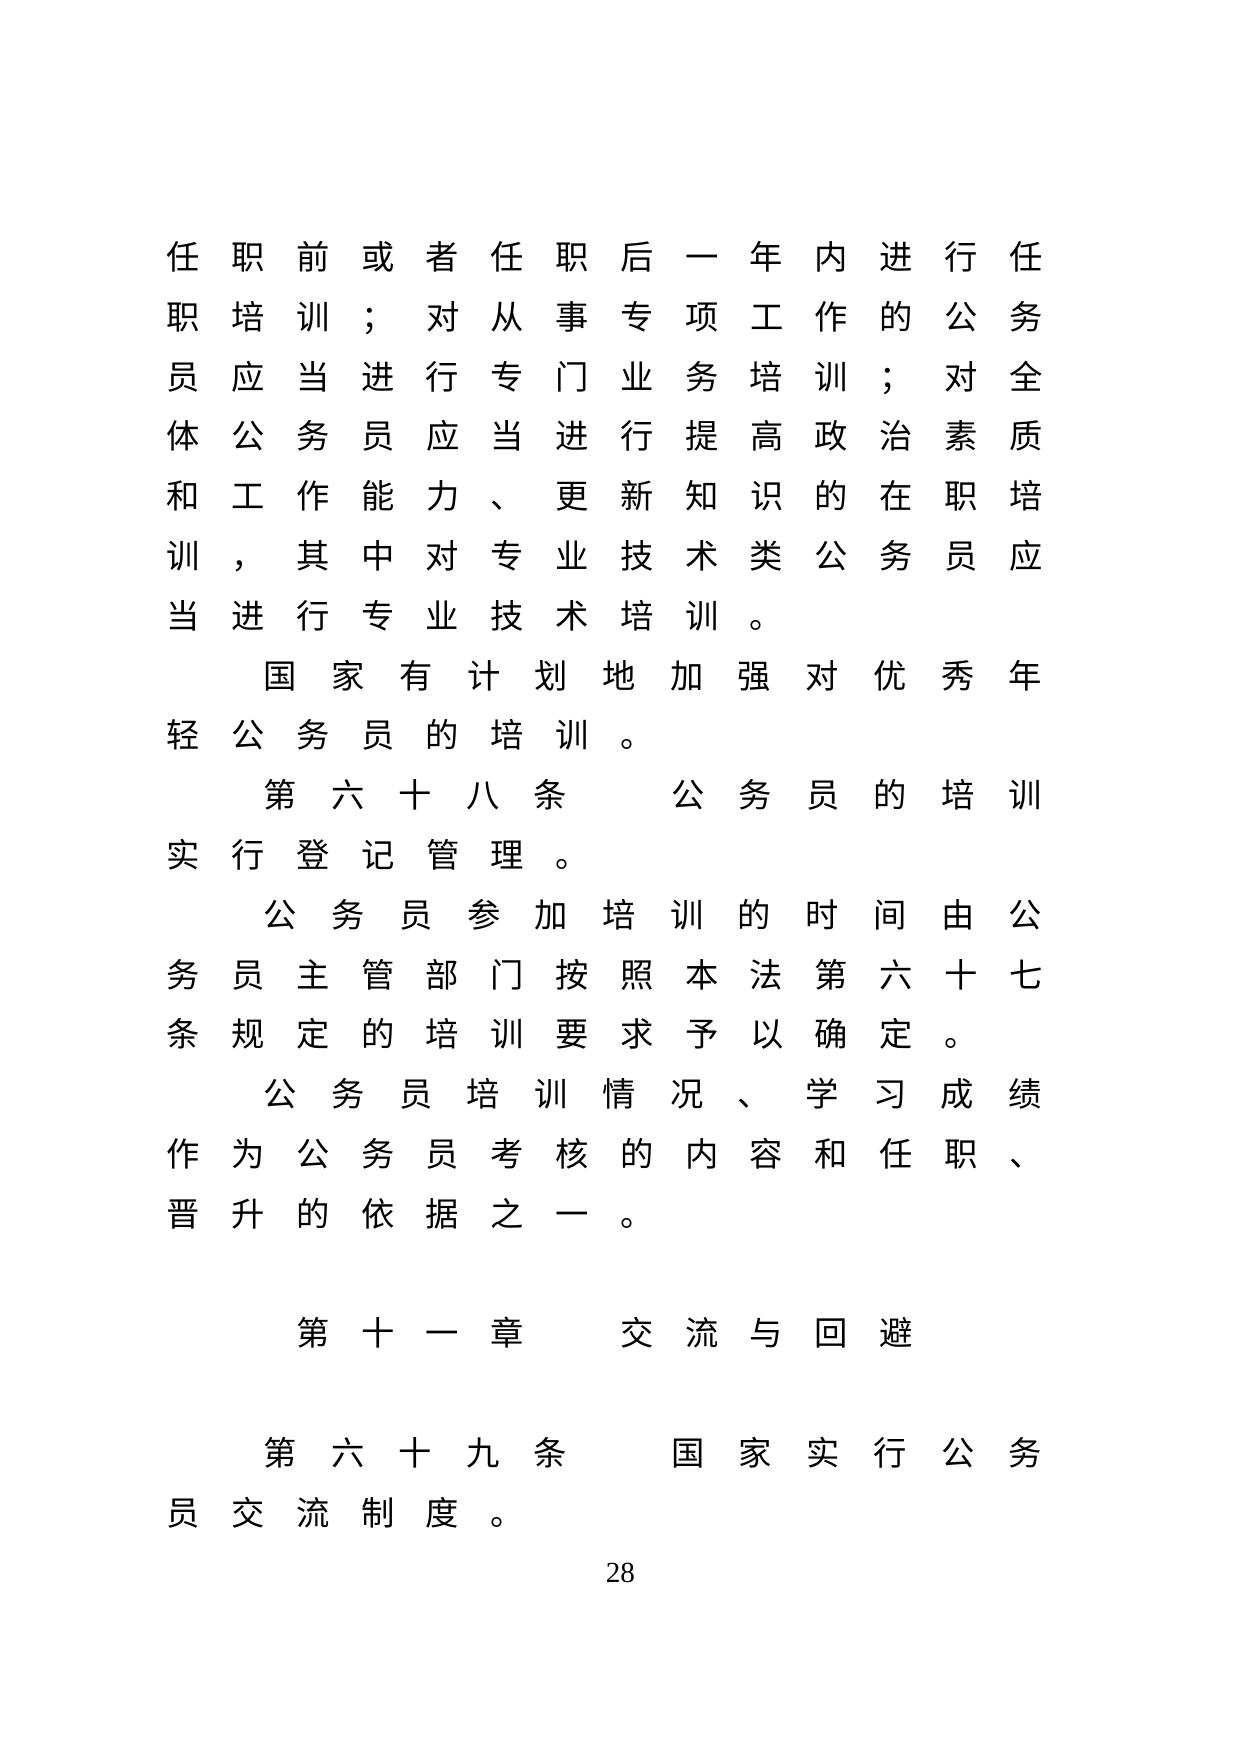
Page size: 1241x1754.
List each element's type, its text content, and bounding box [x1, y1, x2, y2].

text 第六十九条 国家实行公务员交流制度。 [167, 1421, 1074, 1541]
text 国家有计划地加强对优秀年轻公务员的培训。 [167, 644, 1074, 763]
text 公务员培训情况、学习成绩作为公务员考核的内容和任职、晋升的依据之一。 [167, 1062, 1074, 1242]
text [167, 225, 1074, 644]
text 第六十八条 公务员的培训实行登记管理。 [167, 763, 1074, 883]
text 公务员参加培训的时间由公务员主管部门按照本法第六十七条规定的培训要求予以确定。 [167, 883, 1074, 1062]
text 第十一章 交流与回避 [167, 1301, 1074, 1361]
